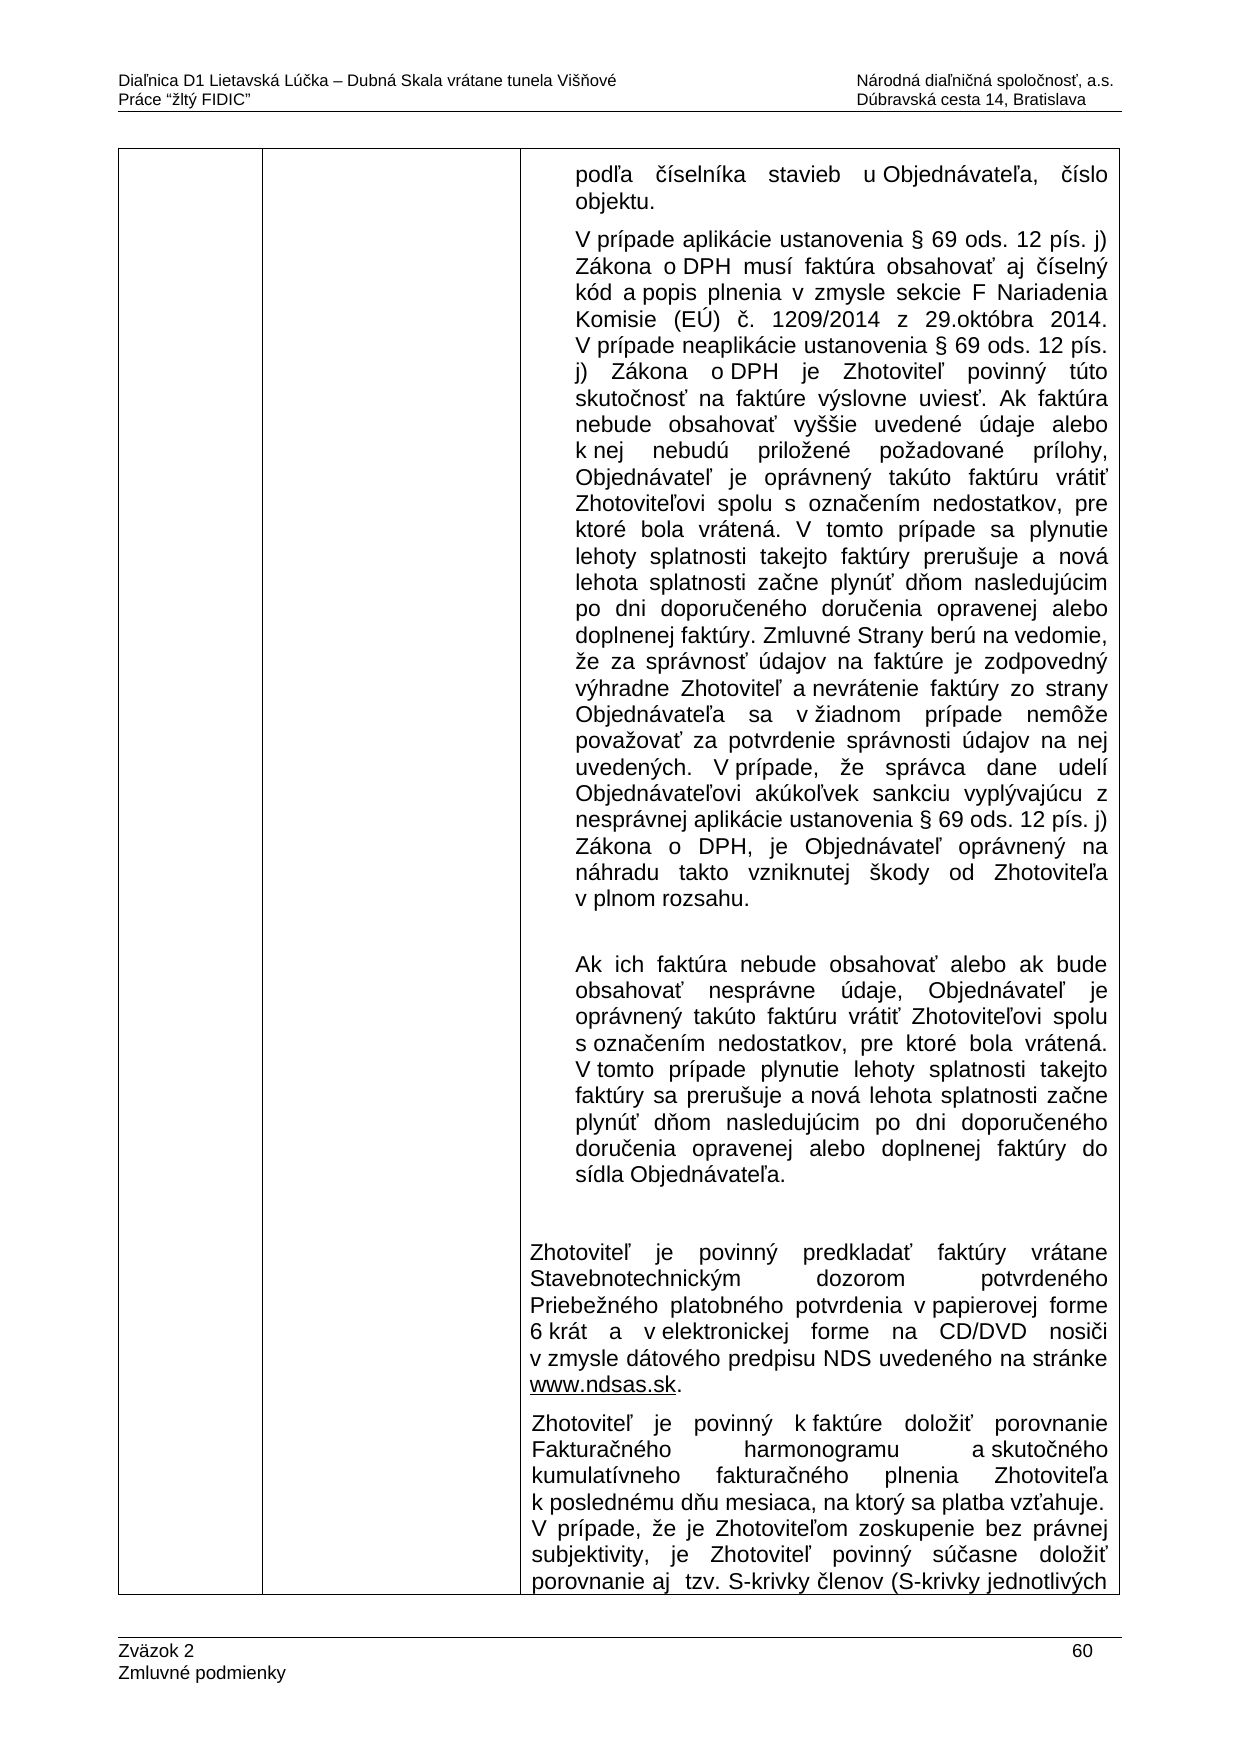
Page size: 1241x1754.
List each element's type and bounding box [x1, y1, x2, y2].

table_cell [119, 149, 262, 1594]
table_cell [263, 149, 520, 1594]
table_cell [521, 149, 1119, 1594]
